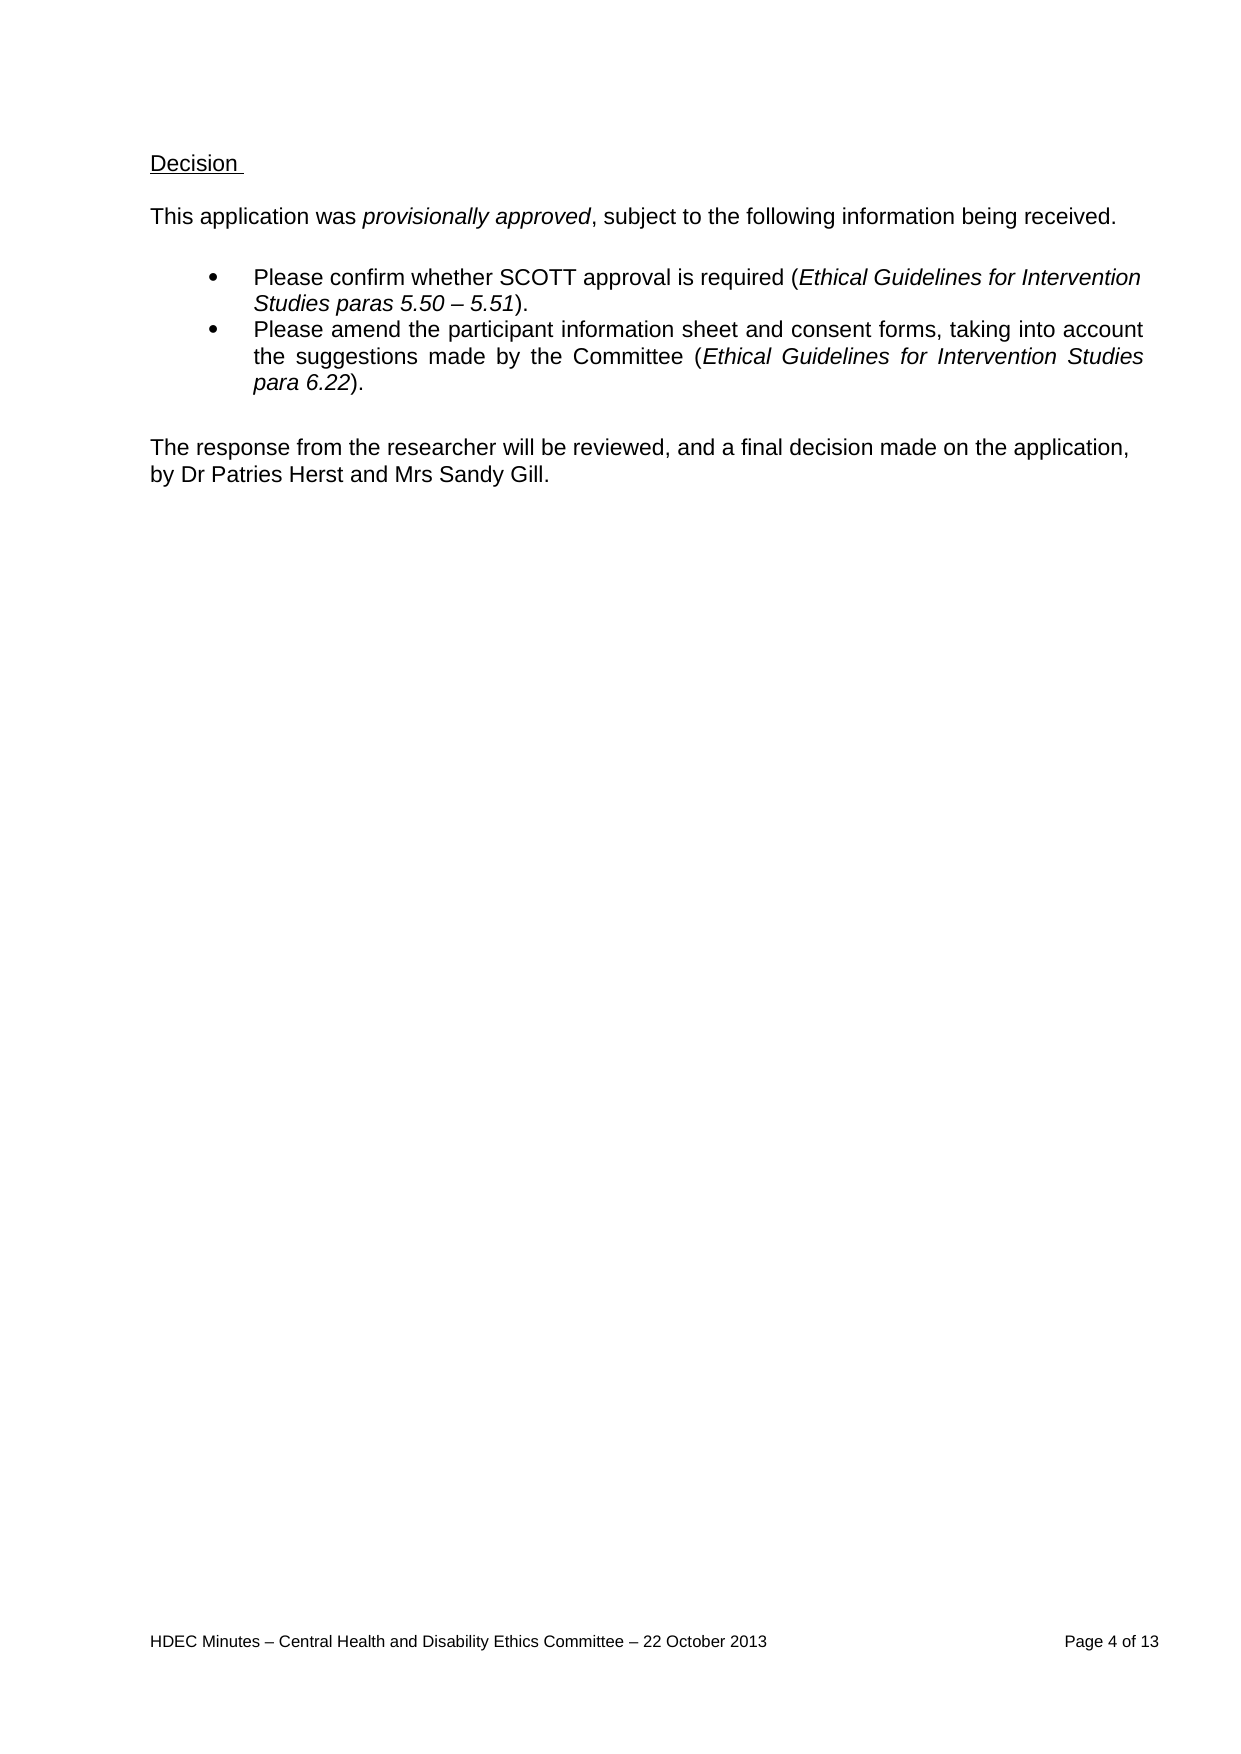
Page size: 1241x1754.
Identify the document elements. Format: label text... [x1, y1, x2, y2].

text Decision [150, 150, 1144, 176]
text The response from the researcher will be reviewed, and a final decision made on the application, by Dr Patries Herst and Mrs Sandy Gill. [150, 434, 1144, 487]
list Please confirm whether SCOTT approval is required (Ethical Guidelines for Intervention Studies paras 5.50 – 5.51). [209, 264, 1144, 316]
list Please amend the participant information sheet and consent forms, taking into account the suggestions made by the Committee (Ethical Guidelines for Intervention Studies para 6.22). [209, 316, 1144, 396]
text This application was provisionally approved, subject to the following information being received. [150, 203, 1144, 229]
